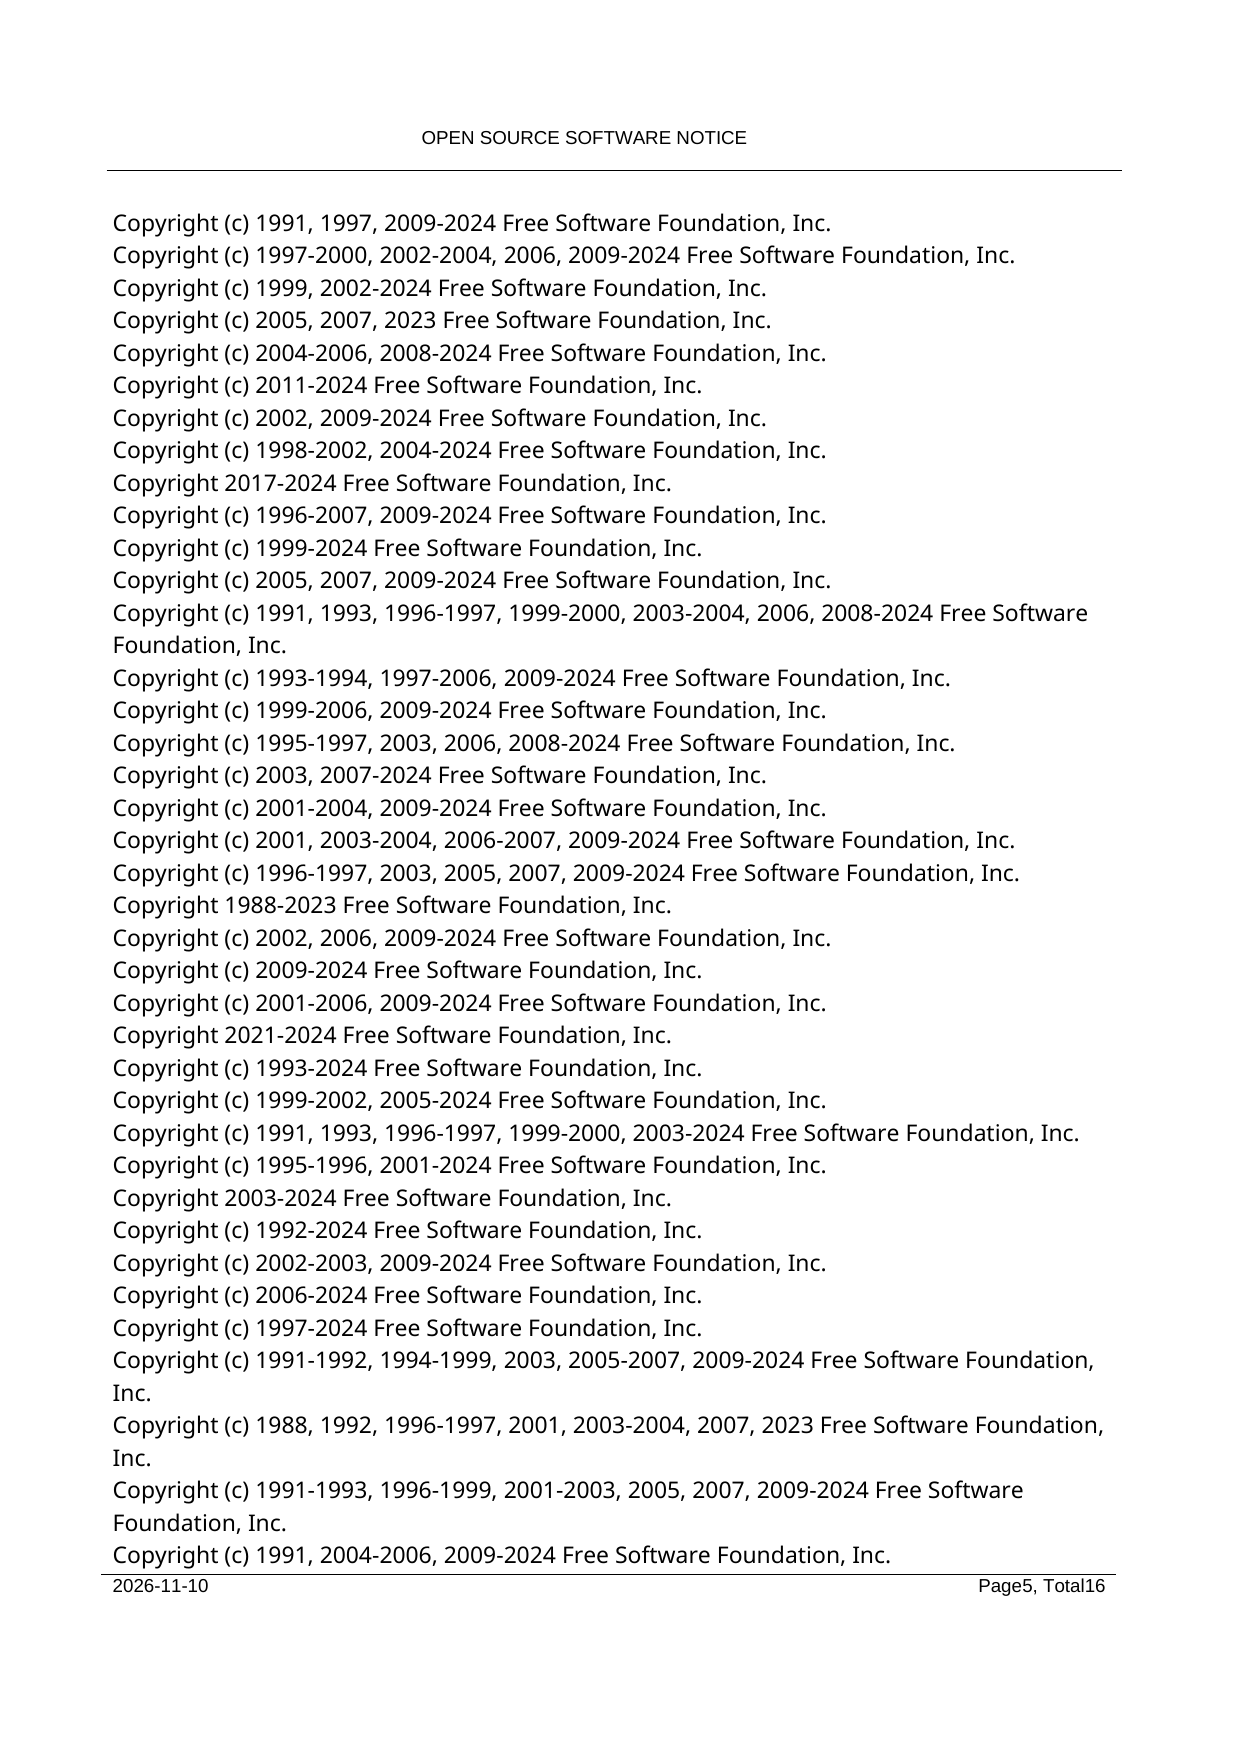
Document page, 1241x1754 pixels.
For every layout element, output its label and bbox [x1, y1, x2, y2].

text [112, 206, 1128, 1571]
